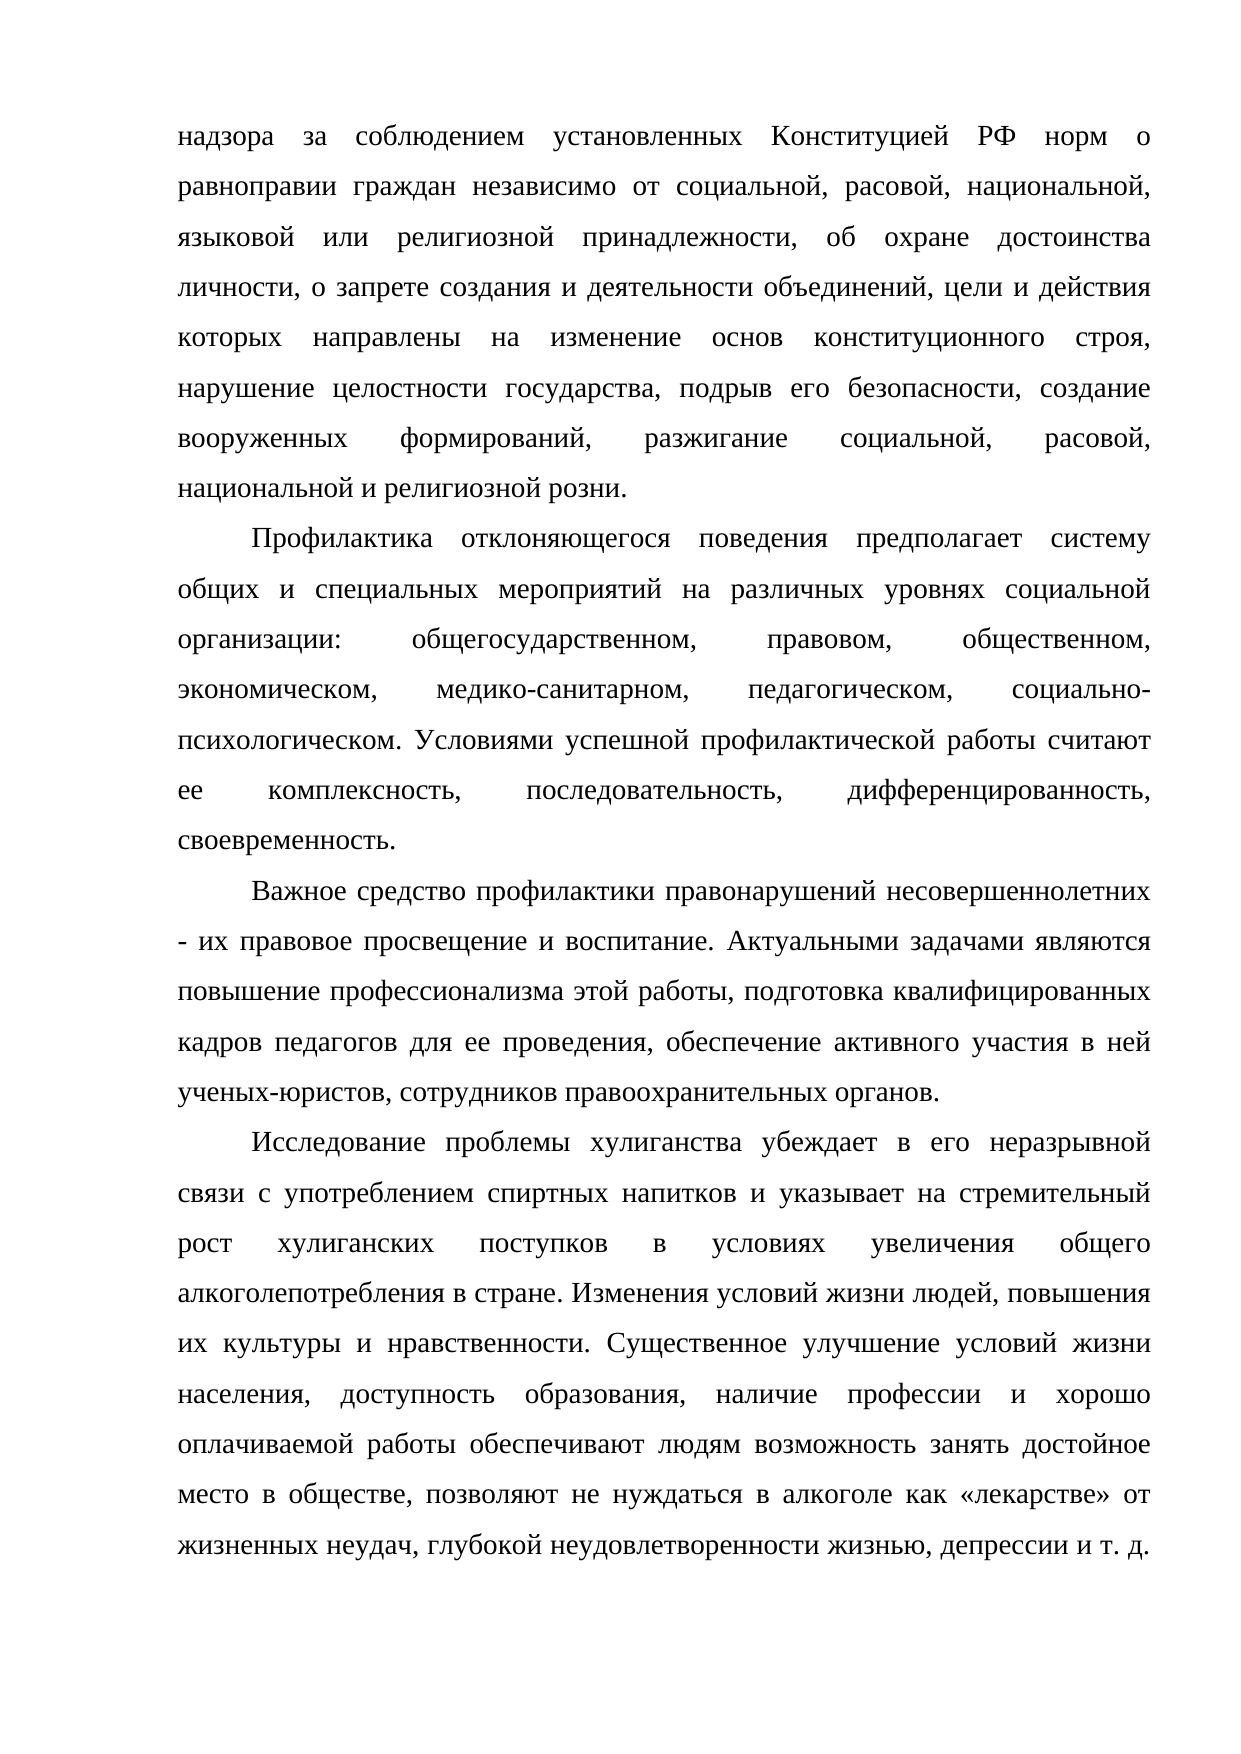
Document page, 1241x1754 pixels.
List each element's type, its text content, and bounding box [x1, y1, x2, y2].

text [177, 118, 1152, 504]
text Важное средство профилактики правонарушений несовершеннолетних - их правовое просвещение и воспитание. Актуальными задачами являются повышение профессионализма этой работы, подготовка квалифицированных кадров педагогов для ее проведения, обеспечение активного участия в ней ученых-юристов, сотрудников правоохранительных органов. [177, 873, 1152, 1108]
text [177, 1124, 1152, 1560]
text Профилактика отклоняющегося поведения предполагает систему общих и специальных мероприятий на различных уровнях социальной организации: общегосударственном, правовом, общественном, экономическом, медико-санитарном, педагогическом, социально-психологическом. Условиями успешной профилактической работы считают ее комплексность, последовательность, дифференцированность, своевременность. [177, 521, 1152, 856]
